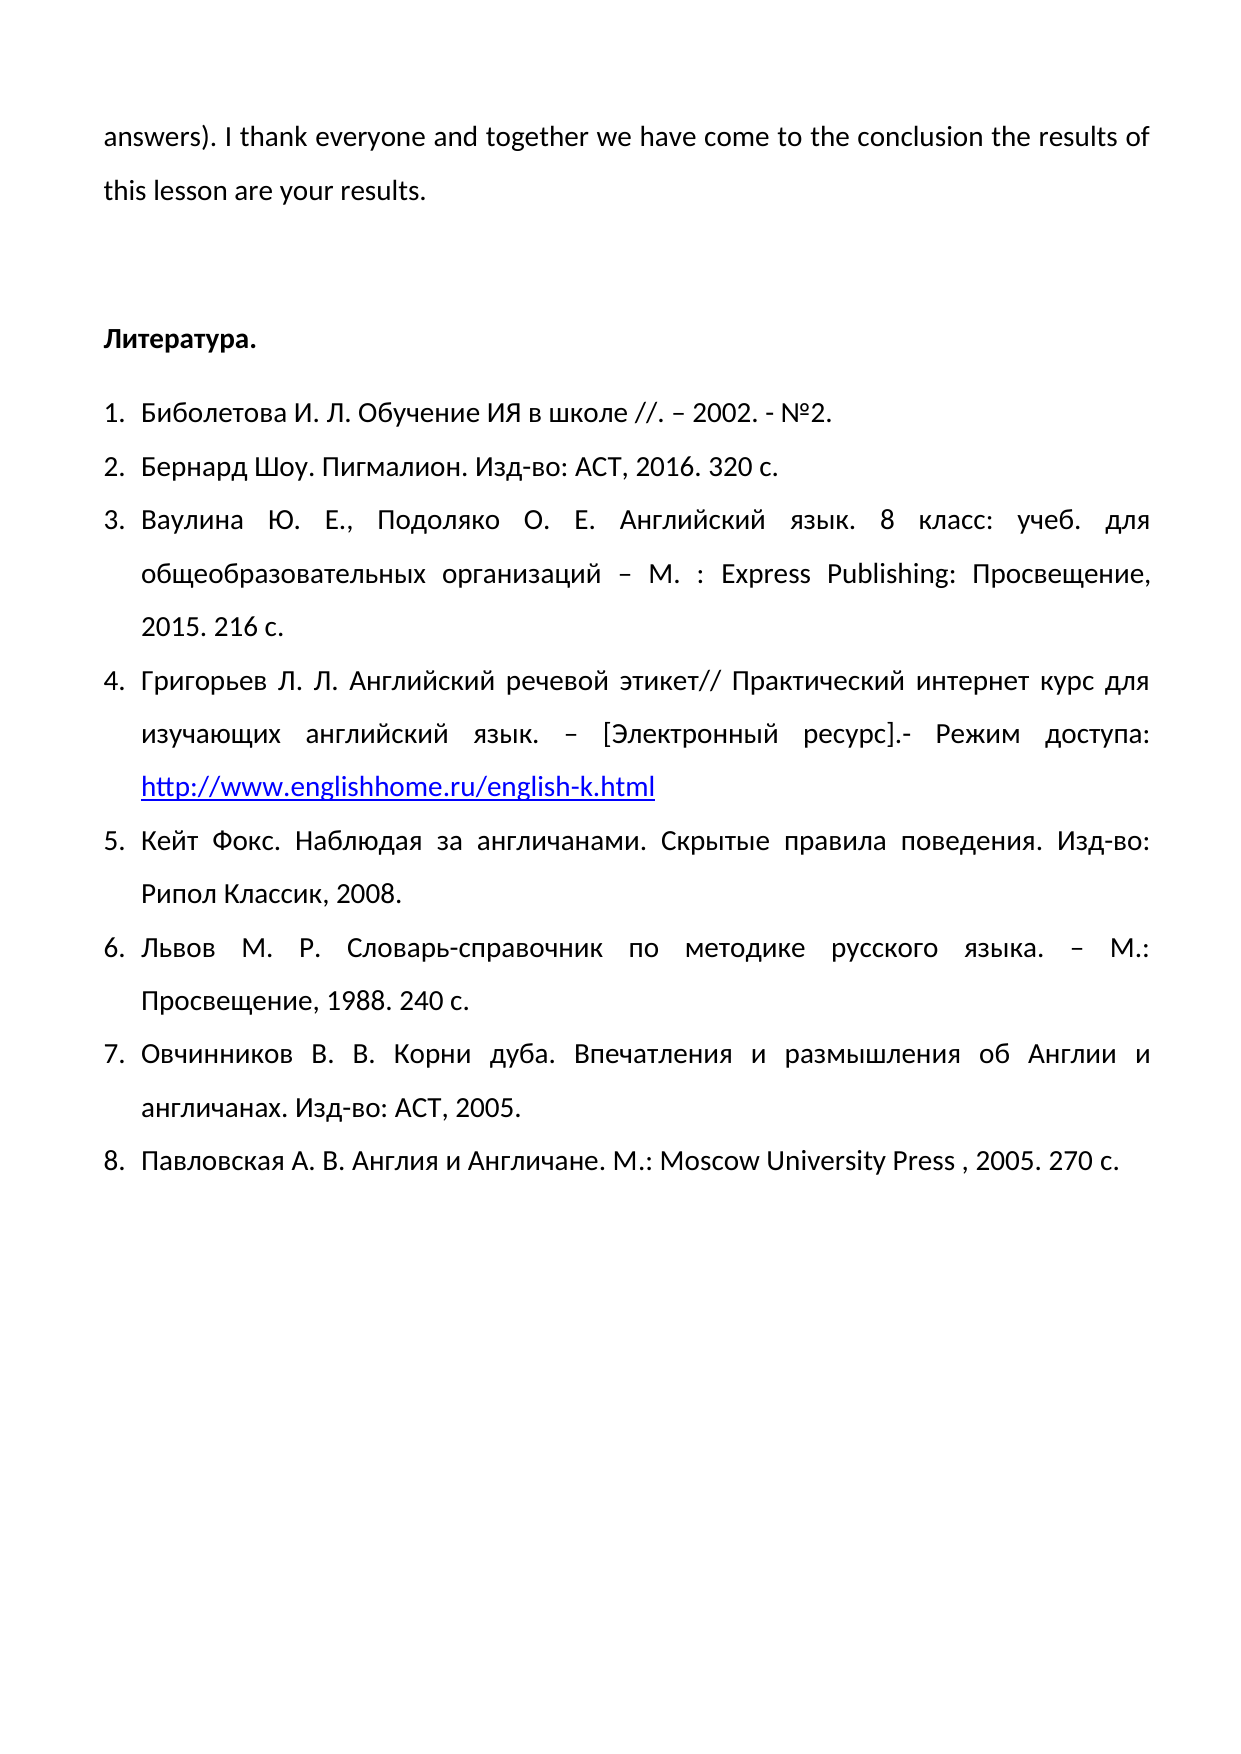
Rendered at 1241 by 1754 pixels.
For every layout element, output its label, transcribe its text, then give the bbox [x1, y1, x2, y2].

list Бернард Шоу. Пигмалион. Изд-во: АСТ, 2016. 320 с. [103, 448, 1152, 483]
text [103, 118, 1152, 207]
list Биболетова И. Л. Обучение ИЯ в школе //. – 2002. - №2. [103, 394, 1152, 430]
list Кейт Фокс. Наблюдая за англичанами. Скрытые правила поведения. Изд-во: Рипол Классик, 2008. [103, 822, 1152, 911]
list Ваулина Ю. Е., Подоляко О. Е. Английский язык. 8 класс: учеб. для общеобразовательных организаций – М. : Express Publishing: Просвещение, 2015. 216 с. [103, 501, 1152, 644]
list Львов М. Р. Словарь-справочник по методике русского языка. – М.: Просвещение, 1988. 240 с. [103, 929, 1152, 1018]
list Павловская А. В. Англия и Англичане. М.: Moscow University Press , 2005. 270 с. [103, 1142, 1152, 1178]
text Литература. [103, 320, 1152, 356]
list Григорьев Л. Л. Английский речевой этикет// Практический интернет курс для изучающих английский язык. – [Электронный ресурс].- Режим доступа: http://www.englishhome.ru/english-k.html [103, 662, 1152, 804]
list Овчинников В. В. Корни дуба. Впечатления и размышления об Англии и англичанах. Изд-во: АСТ, 2005. [103, 1036, 1152, 1125]
